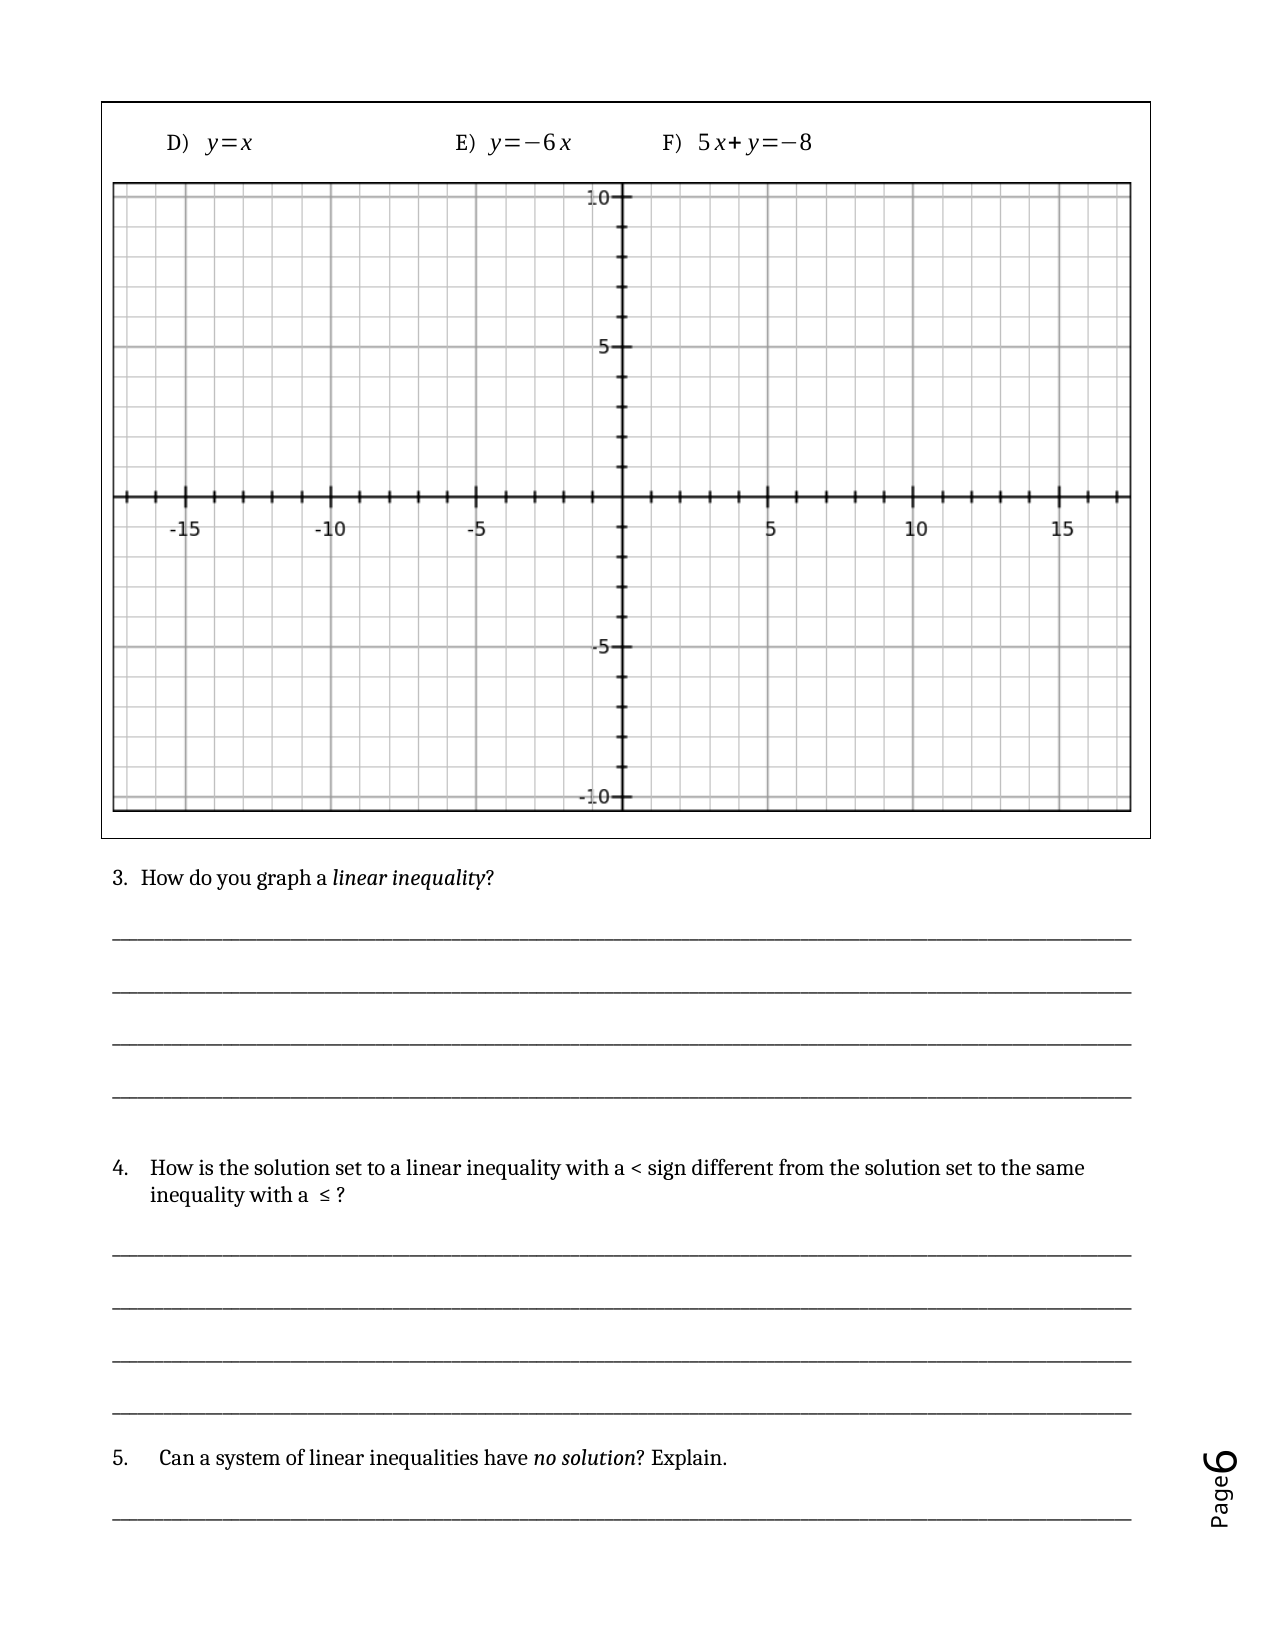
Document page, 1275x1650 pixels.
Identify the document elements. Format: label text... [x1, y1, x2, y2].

list How is the solution set to a linear inequality with a < sign different from the solution set to the same inequality with a ≤ ? [112, 1155, 1162, 1208]
list ________________________________________________________________________________________________________________________ [112, 1339, 1162, 1366]
list Can a system of linear inequalities have no solution? Explain. [112, 1445, 1162, 1471]
list ________________________________________________________________________________________________________________________ [112, 1392, 1162, 1419]
list ________________________________________________________________________________________________________________________ [112, 1076, 1162, 1102]
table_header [102, 103, 1150, 838]
list ________________________________________________________________________________________________________________________ [112, 971, 1162, 997]
list ________________________________________________________________________________________________________________________ [112, 1234, 1162, 1261]
list ________________________________________________________________________________________________________________________ [112, 1287, 1162, 1313]
list ________________________________________________________________________________________________________________________ [112, 918, 1162, 944]
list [112, 1498, 1162, 1524]
list ________________________________________________________________________________________________________________________ [112, 1023, 1162, 1050]
list How do you graph a linear inequality? [112, 865, 1162, 892]
picture [112, 182, 1132, 812]
